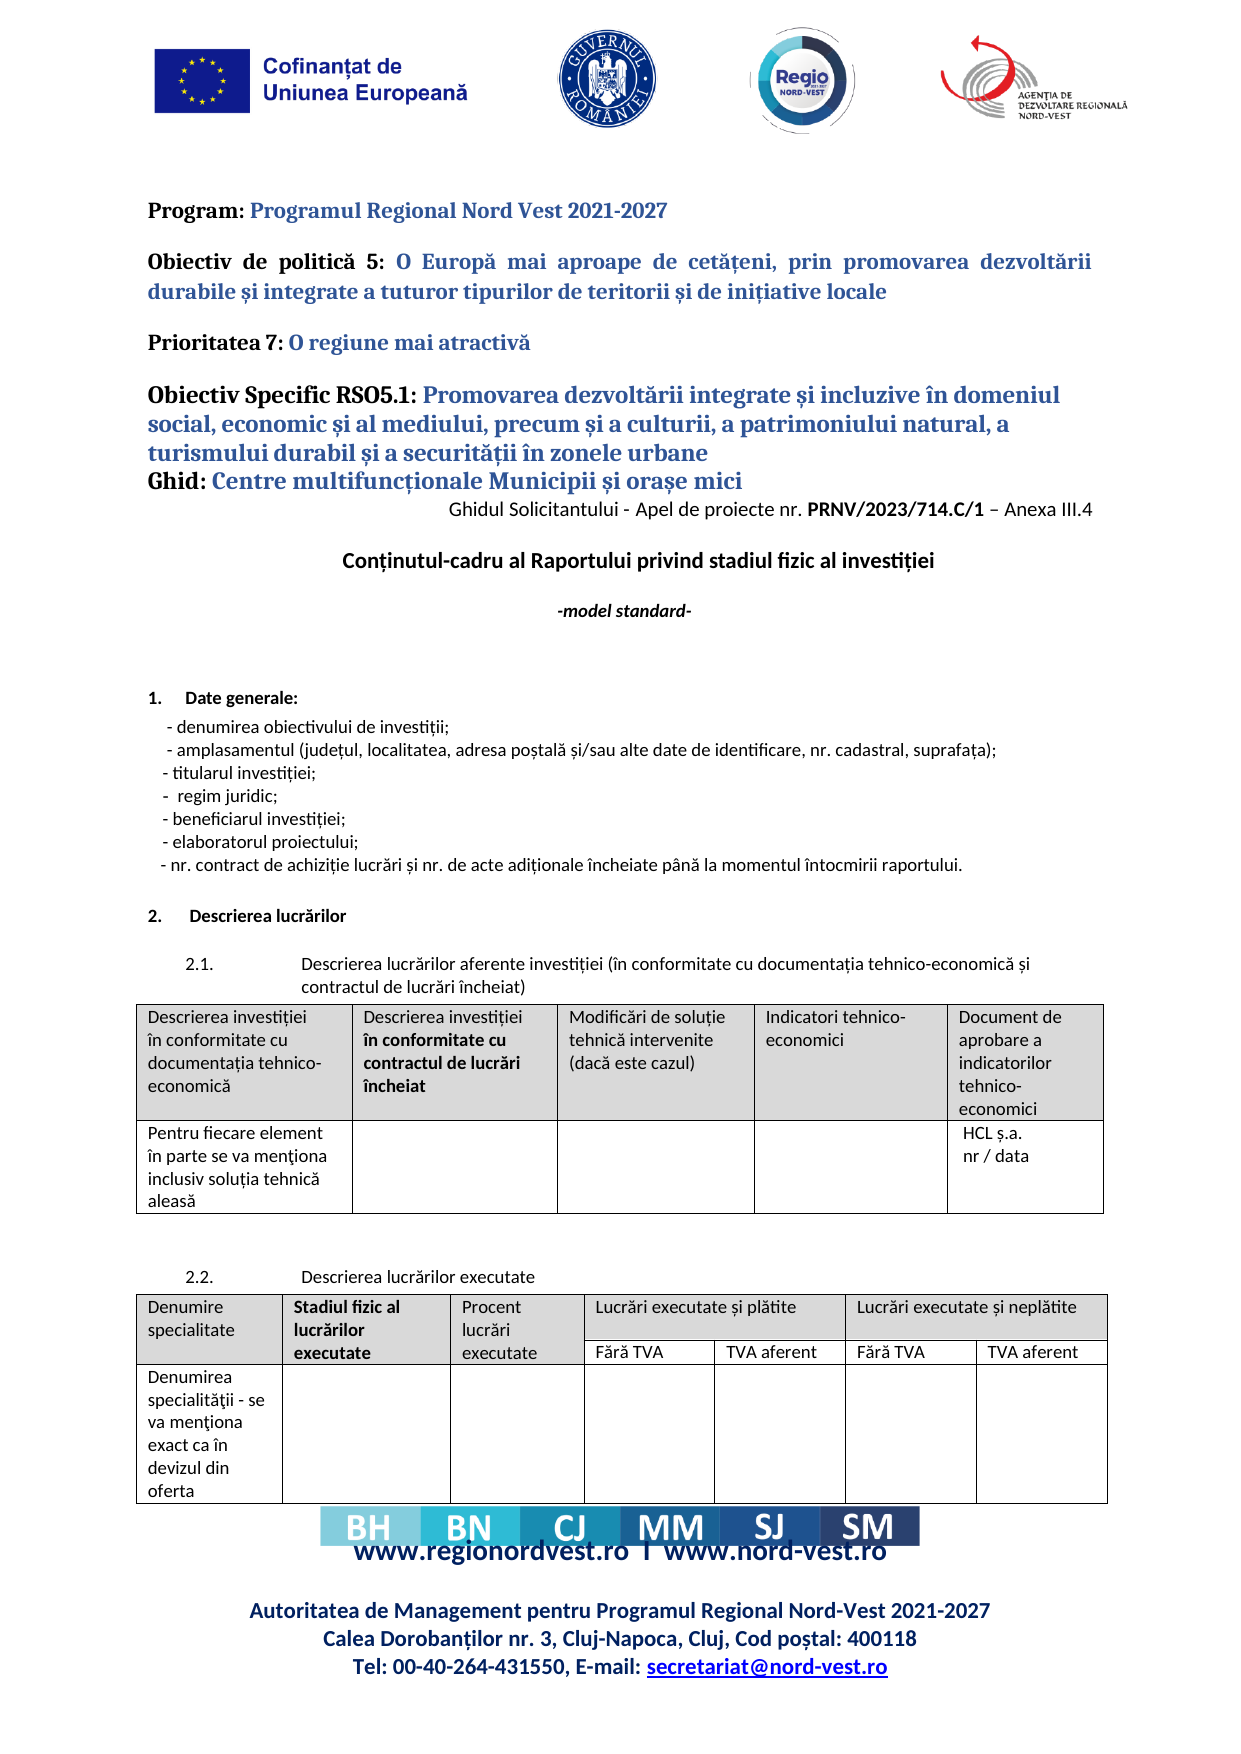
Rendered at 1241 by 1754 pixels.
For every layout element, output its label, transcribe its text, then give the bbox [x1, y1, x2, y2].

table_cell TVA aferent [977, 1341, 1107, 1364]
table_header Document de aprobare a indicatorilor tehnico-economici [948, 1005, 1103, 1120]
table_cell [558, 1121, 754, 1212]
table_cell Fără TVA [846, 1341, 976, 1364]
table_header Descrierea investiţiei în conformitate cu documentaţia tehnico-economică [137, 1005, 352, 1120]
table_header Stadiul fizic al lucrărilor executate [283, 1295, 450, 1364]
subtitle Conţinutul-cadru al Raportului privind stadiul fizic al investiţiei [185, 546, 1093, 574]
subtitle Date generale: [148, 686, 1093, 709]
table_cell Fără TVA [585, 1341, 714, 1364]
text - nr. contract de achiziţie lucrări şi nr. de acte adiţionale încheiate până la momentul întocmirii raportului. [148, 853, 1093, 876]
subtitle regim juridic; [162, 784, 1093, 807]
table_header Denumire specialitate [137, 1295, 282, 1364]
table_cell [353, 1121, 557, 1212]
text Obiectiv Specific RSO5.1: Promovarea dezvoltării integrate și incluzive în domeniul social, economic și al mediului, precum și a culturii, a patrimoniului natural, a turismului durabil și a securității în zonele urbane [148, 381, 1093, 467]
text Ghidul Solicitantului - Apel de proiecte nr. PRNV/2023/714.C/1 – Anexa III.4 [148, 496, 1093, 521]
table_cell TVA aferent [715, 1341, 845, 1364]
text Program: Programul Regional Nord Vest 2021-2027 [148, 198, 1093, 224]
subtitle -model standard- [148, 599, 1093, 622]
table_cell Denumirea specialităţii - se va menţiona exact ca în devizul din oferta câştigătoare [137, 1365, 282, 1502]
table_cell [585, 1365, 714, 1502]
picture [152, 27, 1128, 134]
table_header Procent lucrări executate [451, 1295, 584, 1364]
subtitle Descrierea lucrărilor aferente investiţiei (în conformitate cu documentaţia tehnico-economică şi contractul de lucrări încheiat) [185, 952, 1093, 998]
table_cell HCL ş.a. nr / data [948, 1121, 1103, 1212]
table_cell [755, 1121, 947, 1212]
subtitle Descrierea lucrărilor executate [185, 1265, 1093, 1288]
table_header Modificări de soluţie tehnică intervenite (dacă este cazul) [558, 1005, 754, 1120]
table_cell [977, 1365, 1107, 1502]
subtitle Descrierea lucrărilor [148, 904, 1093, 927]
subtitle - beneficiarul investiţiei; - elaboratorul proiectului; [162, 807, 1093, 853]
table_header Descrierea investiţiei în conformitate cu contractul de lucrări încheiat [353, 1005, 557, 1120]
table_header Indicatori tehnico-economici [755, 1005, 947, 1120]
table_header Lucrări executate şi neplătite [846, 1295, 1107, 1339]
text Prioritatea 7: O regiune mai atractivă [148, 330, 1093, 356]
text Obiectiv de politică 5: O Europă mai aproape de cetățeni, prin promovarea dezvoltării durabile și integrate a tuturor tipurilor de teritorii și de inițiative locale [148, 249, 1093, 305]
text Ghid: Centre multifuncționale Municipii și orașe mici [148, 467, 1093, 496]
subtitle - denumirea obiectivului de investiţii; - amplasamentul (judeţul, localitatea, adresa poştală şi/sau alte date de identificare, nr. cadastral, suprafaţa); - titularul investiţiei; [162, 715, 1093, 784]
table_cell Pentru fiecare element în parte se va menţiona inclusiv soluţia tehnică aleasă [137, 1121, 352, 1212]
table_cell [283, 1365, 450, 1502]
table_cell [451, 1365, 584, 1502]
picture [320, 1506, 920, 1546]
table_cell [715, 1365, 845, 1502]
table_header Lucrări executate şi plătite [585, 1295, 845, 1339]
table_cell [846, 1365, 976, 1502]
